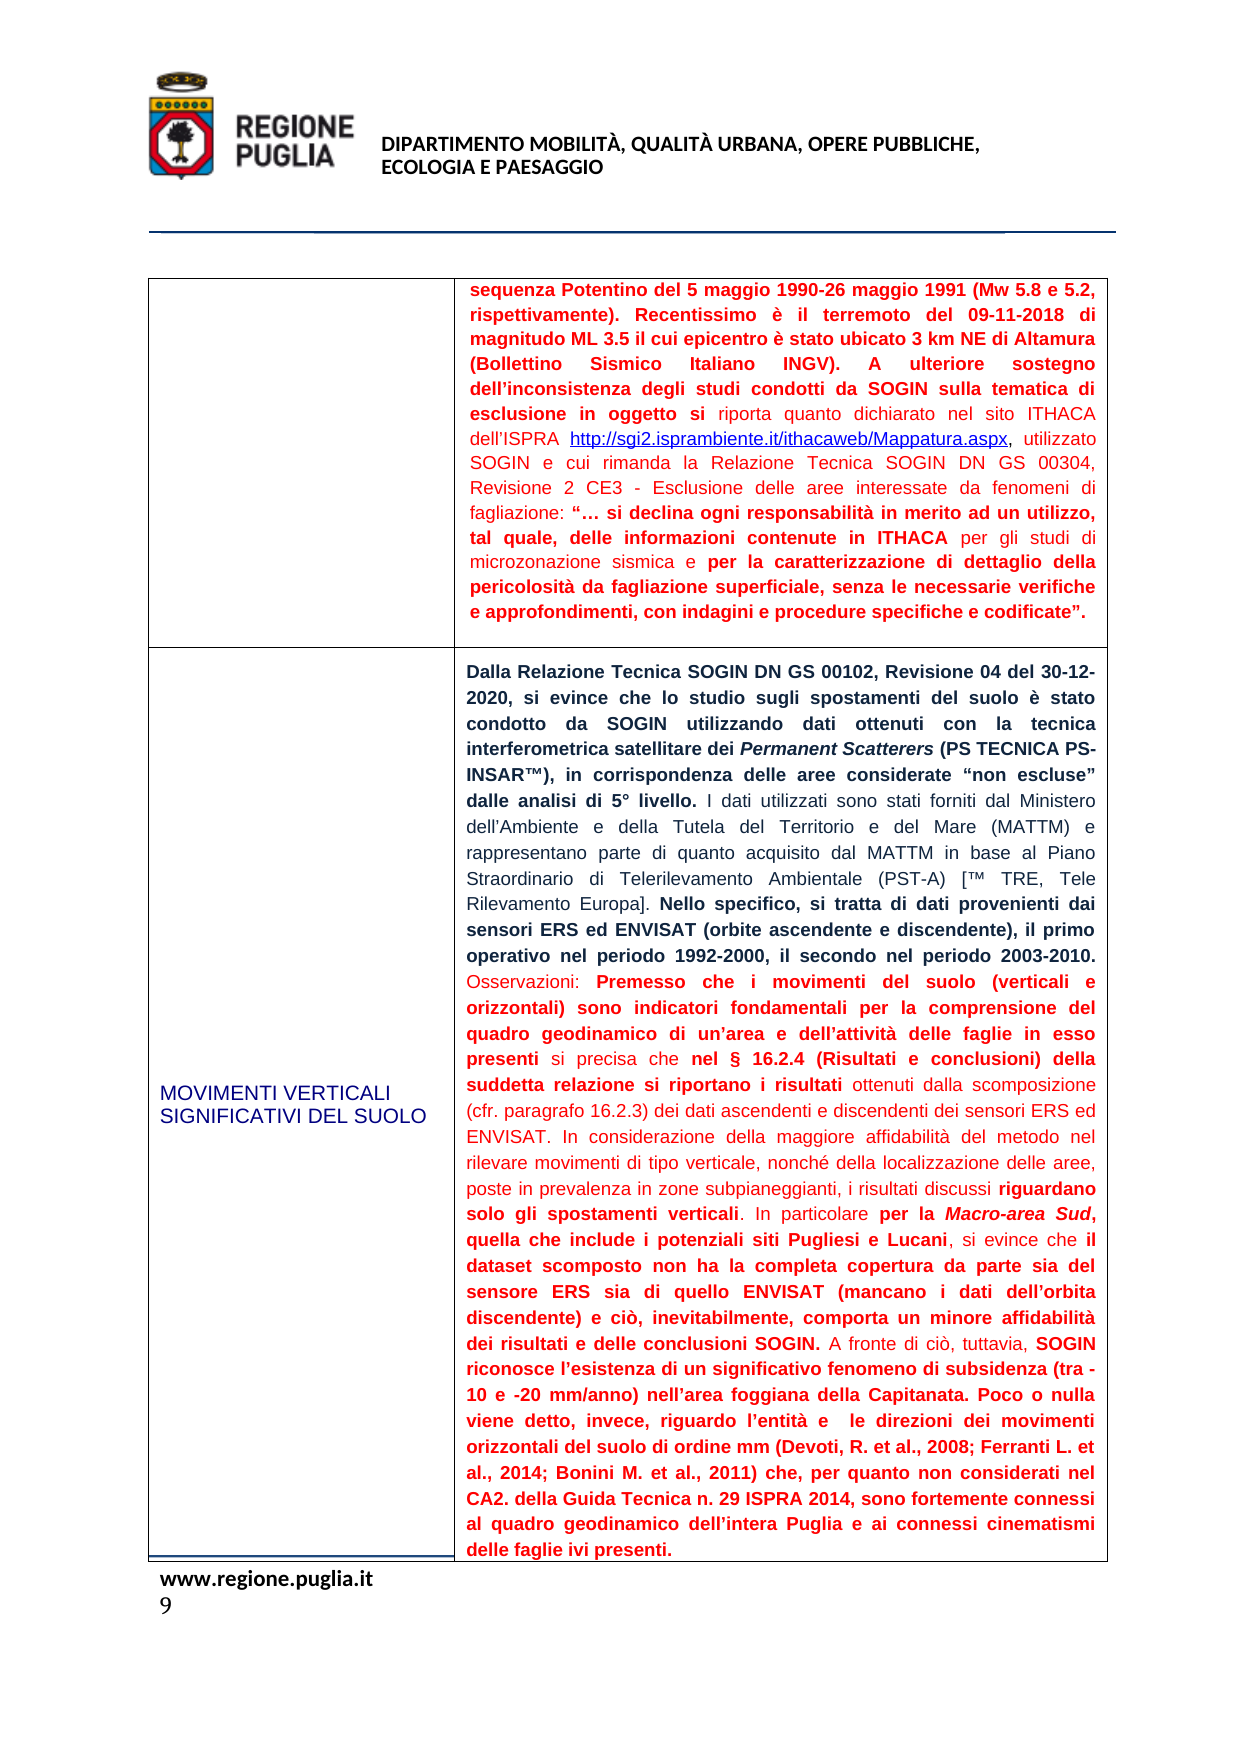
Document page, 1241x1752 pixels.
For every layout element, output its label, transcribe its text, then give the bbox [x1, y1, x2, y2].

table_cell MOVIMENTI VERTICALI SIGNIFICATIVI DEL SUOLO [149, 648, 454, 1561]
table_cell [455, 279, 1107, 647]
table_cell Dalla Relazione Tecnica SOGIN DN GS 00102, Revisione 04 del 30-12-2020, si evince che lo studio sugli spostamenti del suolo è stato condotto da SOGIN utilizzando dati ottenuti con la tecnica interferometrica satellitare dei Permanent Scatterers (PS TECNICA PS-INSAR™), in corrispondenza delle aree considerate “non escluse” dalle analisi di 5° livello. I dati utilizzati sono stati forniti dal Ministero dell’Ambiente e della Tutela del Territorio e del Mare (MATTM) e rappresentano parte di quanto acquisito dal MATTM in base al Piano Straordinario di Telerilevamento Ambientale (PST-A) [™ TRE, Tele Rilevamento Europa]. Nello specifico, si tratta di dati provenienti dai sensori ERS ed ENVISAT (orbite ascendente e discendente), il primo operativo nel periodo 1992-2000, il secondo nel periodo 2003-2010. Osservazioni: Premesso che i movimenti del suolo (verticali e orizzontali) sono indicatori fondamentali per la comprensione del quadro geodinamico di un’area e dell’attività delle faglie in esso presenti si precisa che nel § 16.2.4 (Risultati e conclusioni) della suddetta relazione si riportano i risultati ottenuti dalla scomposizione (cfr. paragrafo 16.2.3) dei dati ascendenti e discendenti dei sensori ERS ed ENVISAT. In considerazione della maggiore affidabilità del metodo nel rilevare movimenti di tipo verticale, nonché della localizzazione delle aree, poste in prevalenza in zone subpianeggianti, i risultati discussi riguardano solo gli spostamenti verticali. In particolare per la Macro-area Sud, quella che include i potenziali siti Pugliesi e Lucani, si evince che il dataset scomposto non ha la completa copertura da parte sia del sensore ERS sia di quello ENVISAT (mancano i dati dell’orbita discendente) e ciò, inevitabilmente, comporta un minore affidabilità dei risultati e delle conclusioni SOGIN. A fronte di ciò, tuttavia, SOGIN riconosce l’esistenza di un significativo fenomeno di subsidenza (tra -10 e -20 mm/anno) nell’area foggiana della Capitanata. Poco o nulla viene detto, invece, riguardo l’entità e le direzioni dei movimenti orizzontali del suolo di ordine mm (Devoti, R. et al., 2008; Ferranti L. et al., 2014; Bonini M. et al., 2011) che, per quanto non considerati nel CA2. della Guida Tecnica n. 29 ISPRA 2014, sono fortemente connessi al quadro geodinamico dell’intera Puglia e ai connessi cinematismi delle faglie ivi presenti. [455, 648, 1107, 1561]
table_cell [149, 279, 454, 647]
